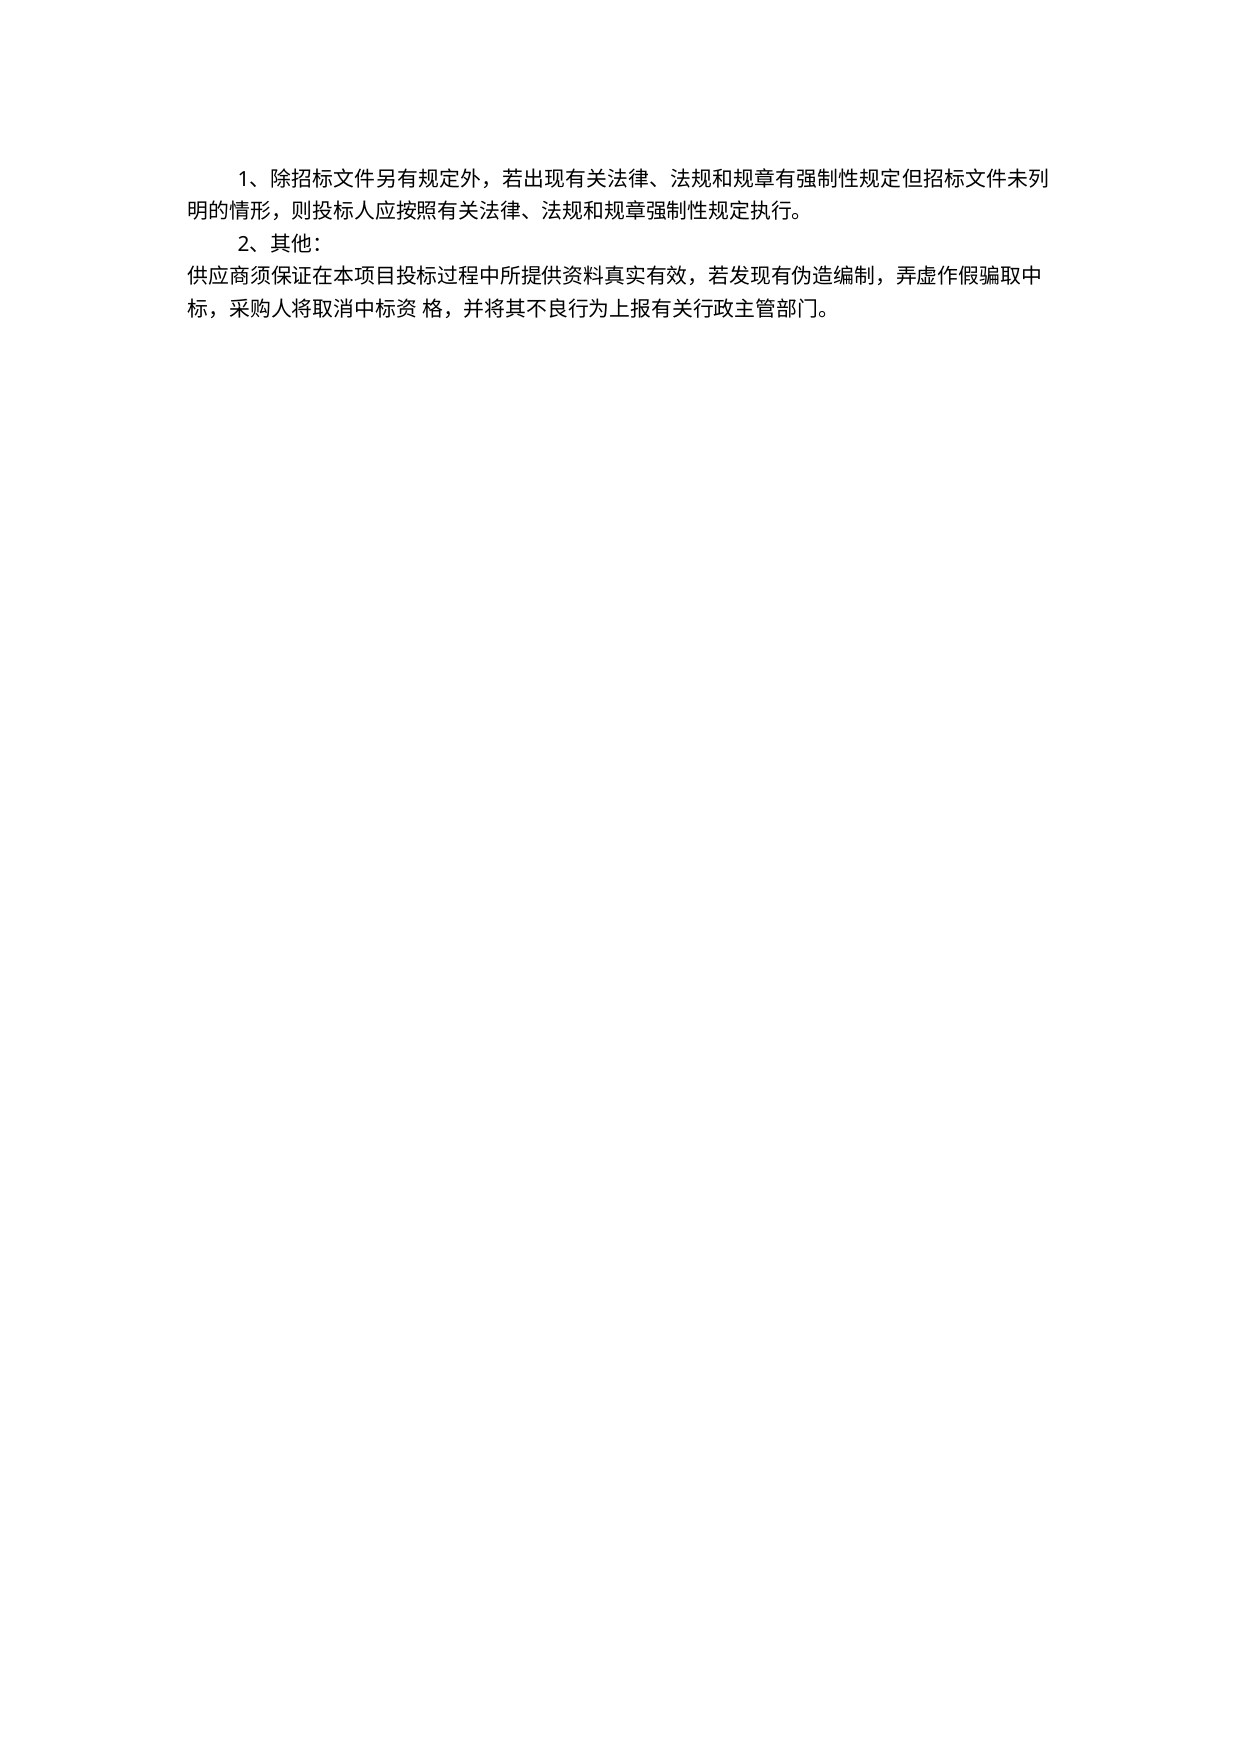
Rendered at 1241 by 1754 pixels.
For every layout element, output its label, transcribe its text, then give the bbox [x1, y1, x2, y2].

text 供应商须保证在本项目投标过程中所提供资料真实有效，若发现有伪造编制，弄虚作假骗取中标，采购人将取消中标资 格，并将其不良行为上报有关行政主管部门。 [187, 259, 1053, 324]
text 2、其他： [187, 227, 1053, 259]
text 1、除招标文件另有规定外，若出现有关法律、法规和规章有强制性规定但招标文件未列明的情形，则投标人应按照有关法律、法规和规章强制性规定执行。 [187, 162, 1053, 227]
